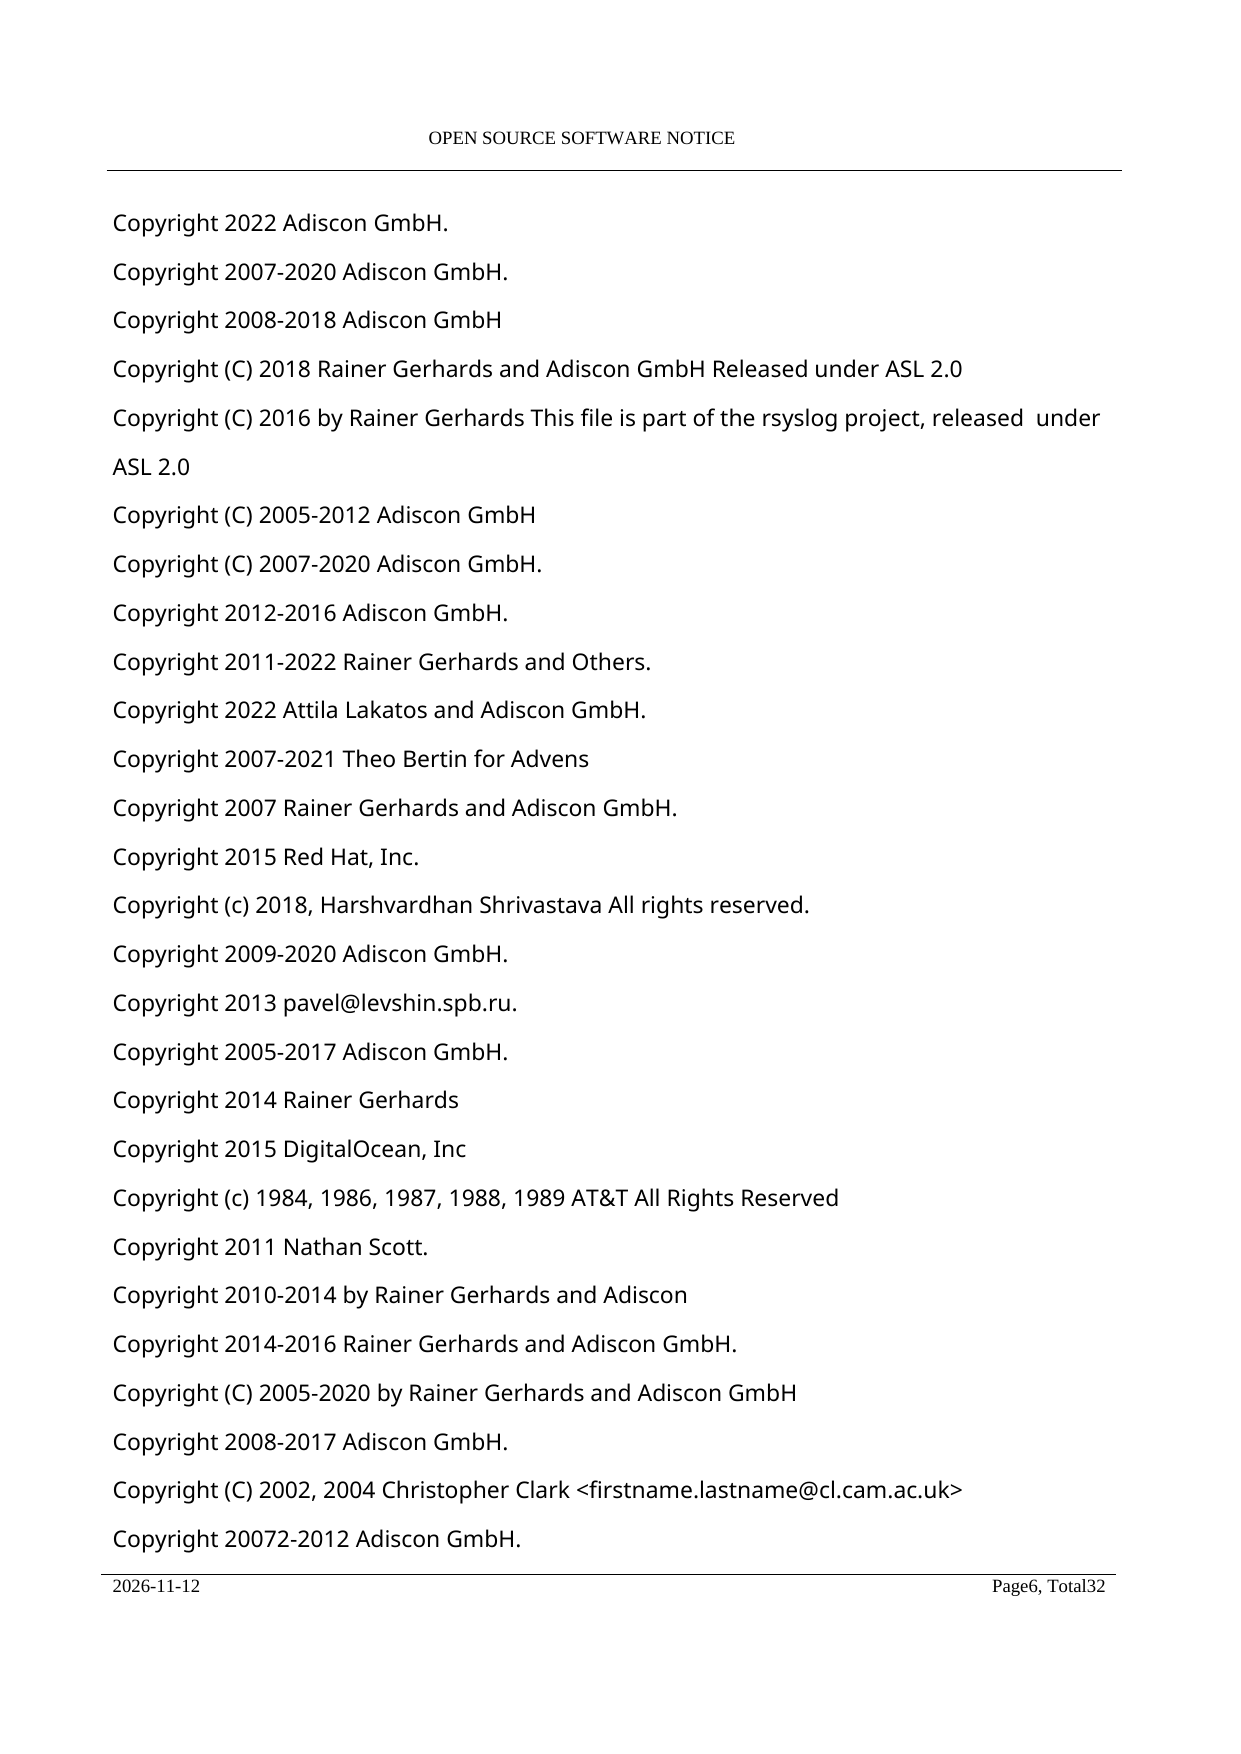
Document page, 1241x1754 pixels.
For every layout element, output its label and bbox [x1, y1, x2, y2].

text [112, 206, 1128, 1555]
